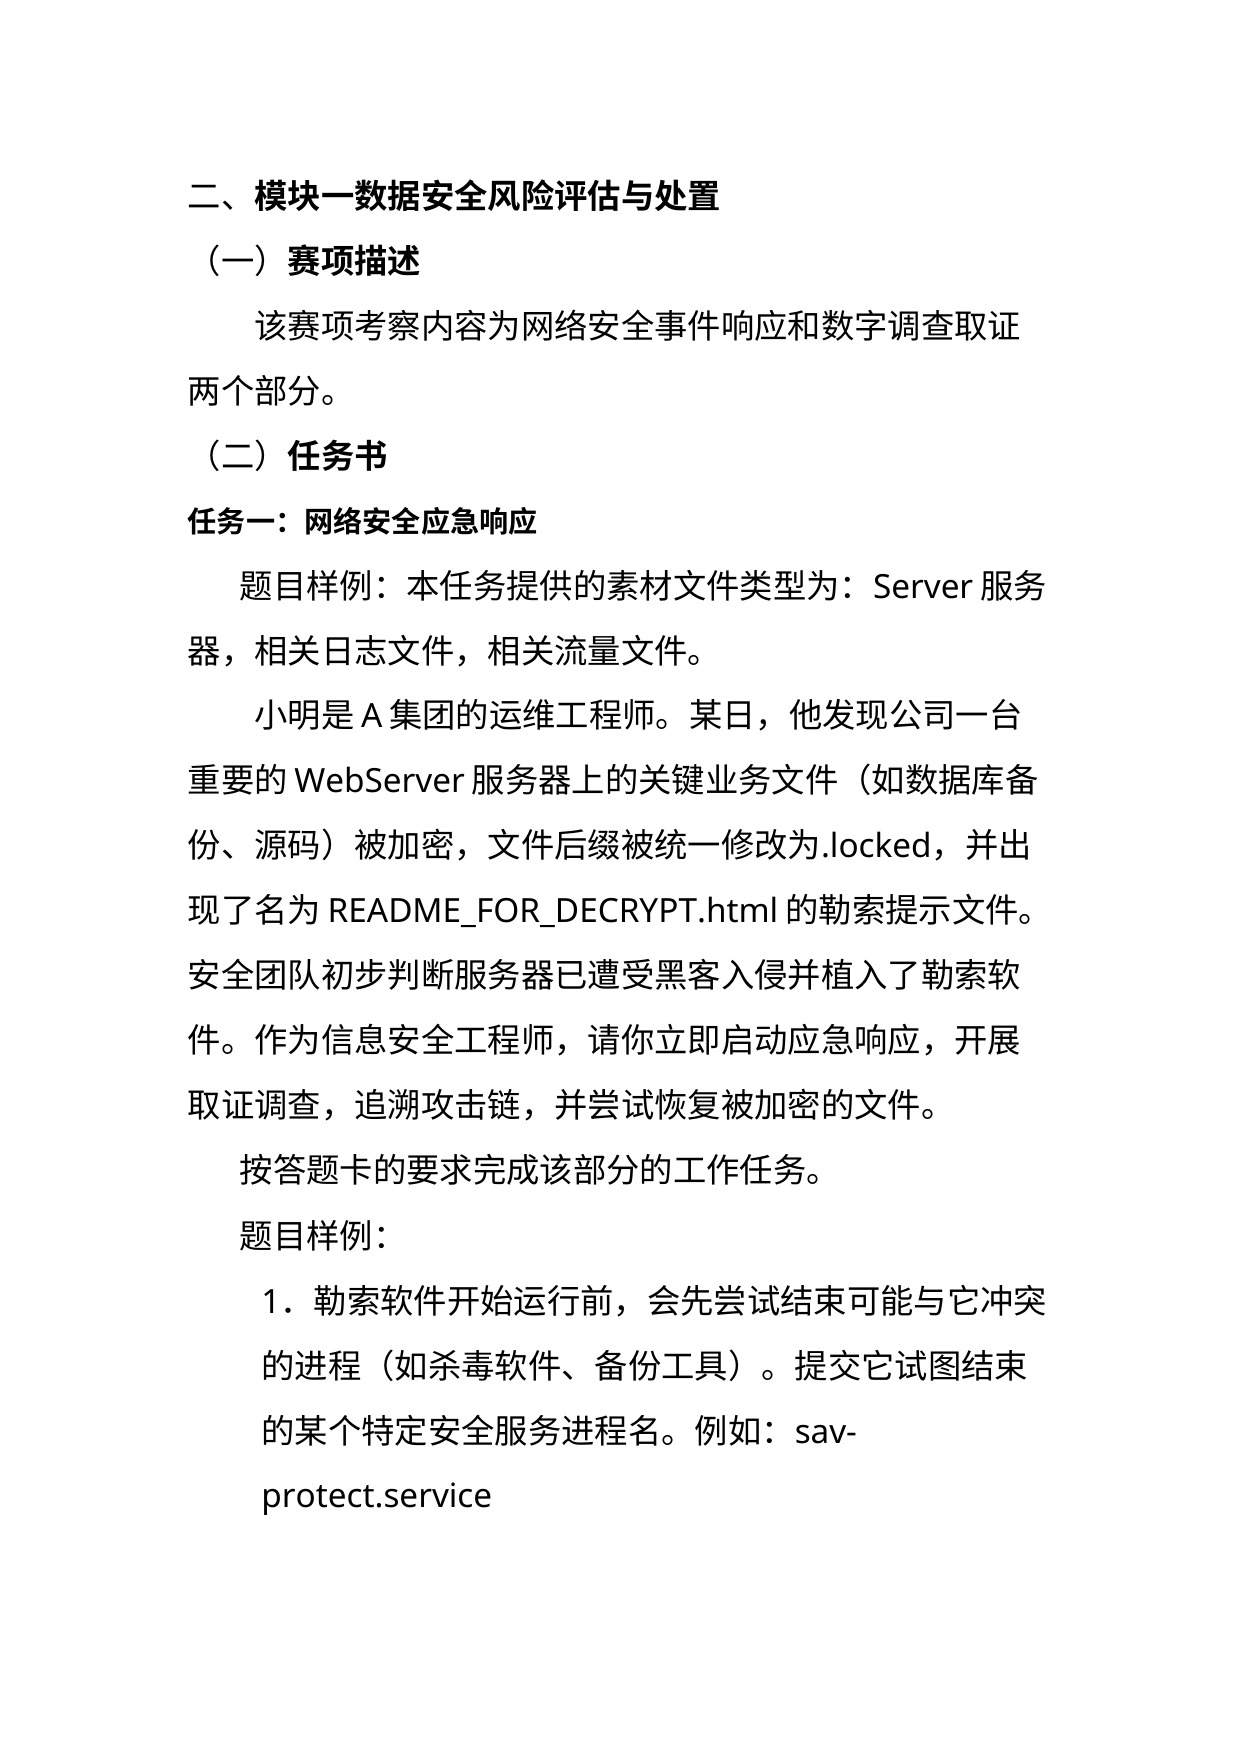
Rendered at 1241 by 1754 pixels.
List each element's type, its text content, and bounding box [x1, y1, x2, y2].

list 模块一数据安全风险评估与处置 [187, 162, 1053, 227]
text 题目样例：本任务提供的素材文件类型为：Server服务器，相关日志文件，相关流量文件。 [187, 552, 1053, 682]
list 任务书 [187, 422, 1053, 487]
list 赛项描述 [187, 227, 1053, 292]
text 该赛项考察内容为网络安全事件响应和数字调查取证两个部分。 [187, 292, 1053, 422]
text 题目样例： [187, 1202, 1053, 1267]
text 小明是A集团的运维工程师。某日，他发现公司一台重要的WebServer服务器上的关键业务文件（如数据库备份、源码）被加密，文件后缀被统一修改为.locked，并出现了名为README_FOR_DECRYPT.html的勒索提示文件。安全团队初步判断服务器已遭受黑客入侵并植入了勒索软件。作为信息安全工程师，请你立即启动应急响应，开展取证调查，追溯攻击链，并尝试恢复被加密的文件。 [187, 682, 1053, 1137]
text 任务一：网络安全应急响应 [187, 487, 1053, 552]
text 按答题卡的要求完成该部分的工作任务。 [187, 1137, 1053, 1202]
list 勒索软件开始运行前，会先尝试结束可能与它冲突的进程（如杀毒软件、备份工具）。提交它试图结束的某个特定安全服务进程名。例如：sav-protect.service [261, 1267, 1053, 1527]
